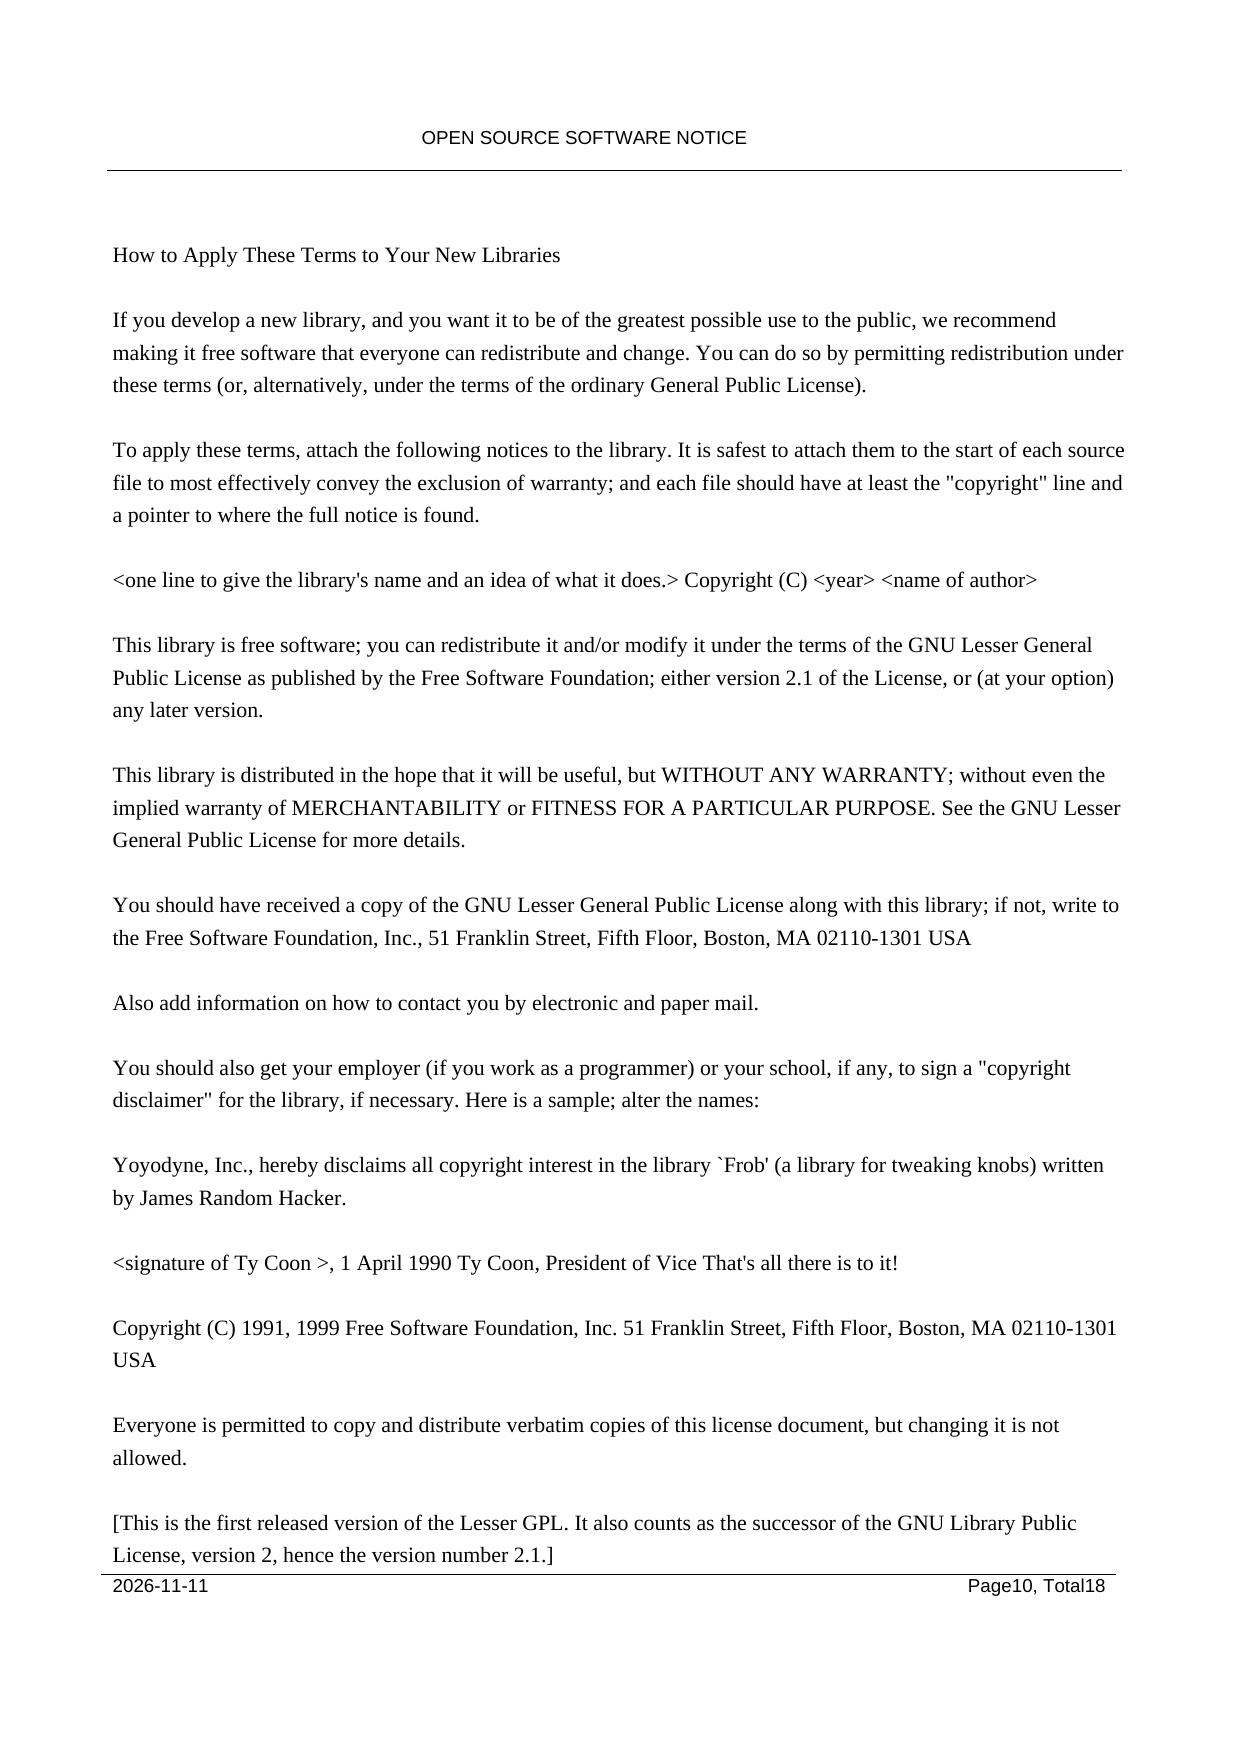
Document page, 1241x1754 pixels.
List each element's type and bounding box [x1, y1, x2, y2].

text [112, 206, 1128, 1571]
